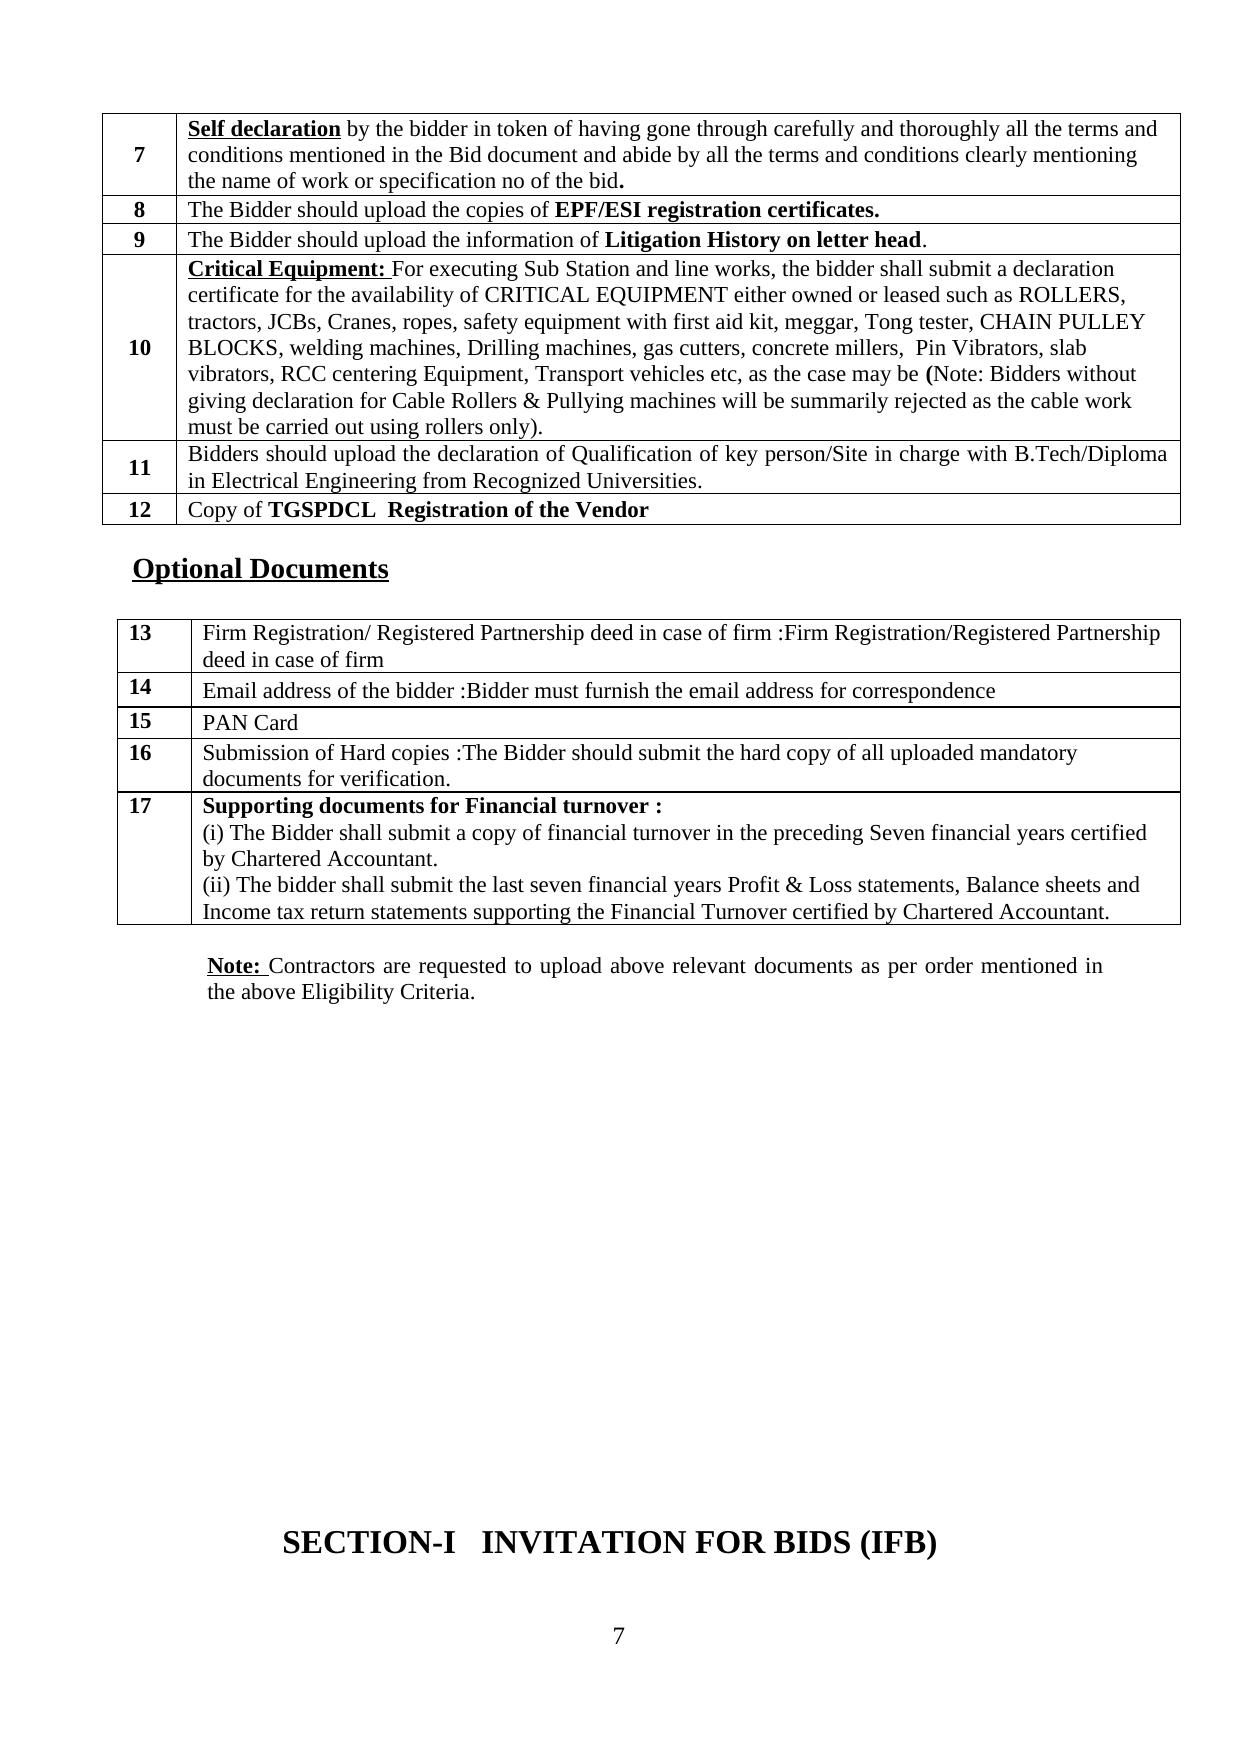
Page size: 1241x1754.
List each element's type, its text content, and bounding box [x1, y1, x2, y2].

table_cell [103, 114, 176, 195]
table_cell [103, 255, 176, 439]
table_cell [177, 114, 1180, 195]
text SECTION-I INVITATION FOR BIDS (IFB) [282, 1522, 1105, 1560]
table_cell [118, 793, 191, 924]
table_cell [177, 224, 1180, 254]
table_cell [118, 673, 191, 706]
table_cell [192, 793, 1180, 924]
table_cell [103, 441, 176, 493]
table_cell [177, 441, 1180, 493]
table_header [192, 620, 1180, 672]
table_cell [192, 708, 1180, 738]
text Optional Documents [132, 551, 1105, 585]
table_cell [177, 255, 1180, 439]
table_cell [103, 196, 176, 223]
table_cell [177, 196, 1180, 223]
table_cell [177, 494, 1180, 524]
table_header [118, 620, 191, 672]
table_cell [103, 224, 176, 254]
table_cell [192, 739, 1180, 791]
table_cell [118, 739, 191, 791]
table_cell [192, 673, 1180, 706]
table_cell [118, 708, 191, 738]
text Note: Contractors are requested to upload above relevant documents as per order mentioned in the above Eligibility Criteria. [207, 952, 1105, 1004]
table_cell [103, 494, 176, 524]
